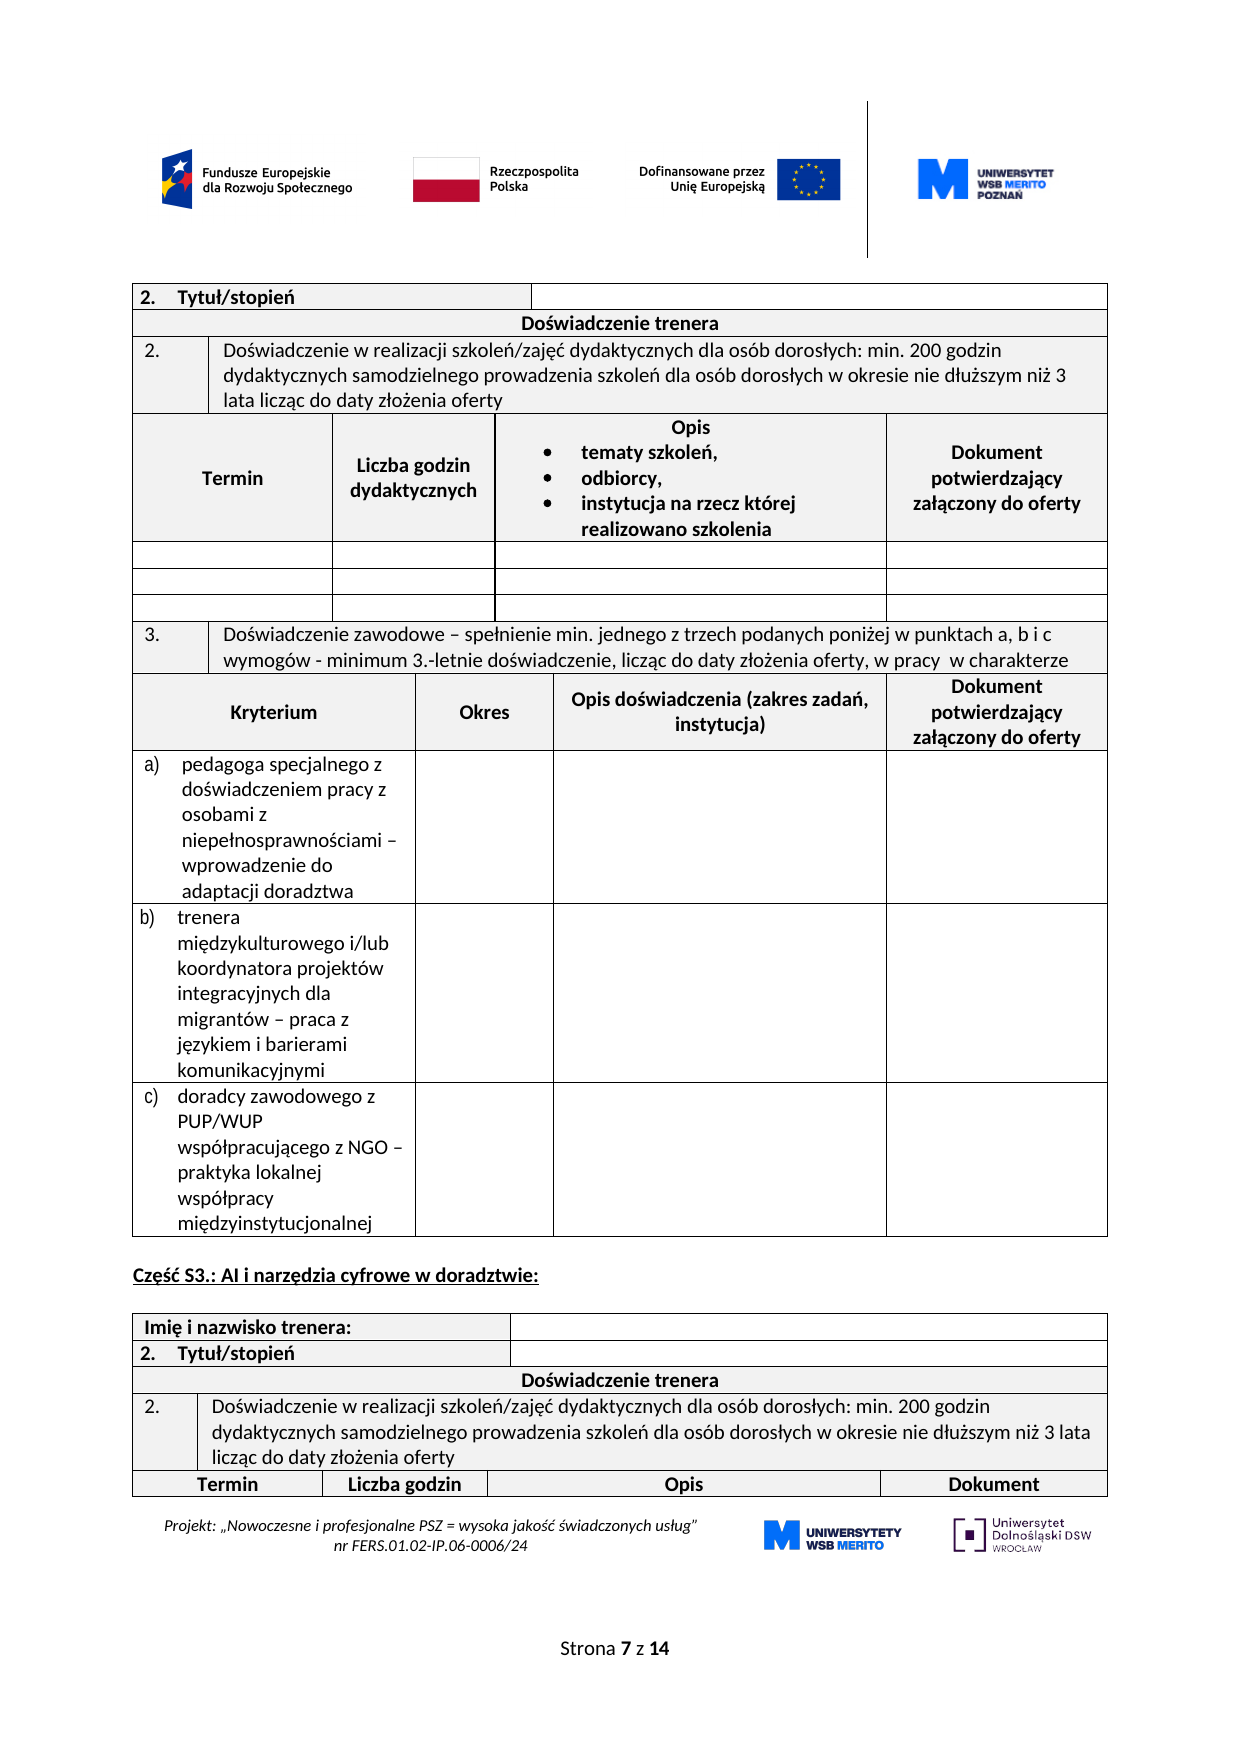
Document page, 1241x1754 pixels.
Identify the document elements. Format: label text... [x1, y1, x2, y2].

table_cell Doświadczenie zawodowe – spełnienie min. jednego z trzech podanych poniżej w punktach a, b i c wymogów - minimum 3.-letnie doświadczenie, licząc do daty złożenia oferty, w pracy w charakterze [209, 622, 1107, 672]
table_cell Dokument potwierdzający załączony do oferty [887, 674, 1107, 750]
table_cell 2. [133, 337, 208, 413]
text Część S3.: AI i narzędzia cyfrowe w doradztwie: [133, 1262, 1107, 1288]
table_cell [887, 1083, 1107, 1236]
picture [951, 1515, 1092, 1556]
table_cell Doświadczenie trenera [133, 1367, 1107, 1392]
table_cell [887, 595, 1107, 621]
table_cell Kryterium [133, 674, 415, 750]
table_cell 3. [133, 622, 208, 672]
table_cell Liczba godzin dydaktycznych [323, 1471, 487, 1496]
table_cell [532, 284, 1107, 309]
table_cell pedagoga specjalnego z doświadczeniem pracy z osobami z niepełnosprawnościami – wprowadzenie do adaptacji doradztwa [133, 751, 415, 903]
table_cell [496, 595, 886, 621]
table_cell Tytuł/stopień [133, 1341, 510, 1366]
table_cell Doświadczenie w realizacji szkoleń/zajęć dydaktycznych dla osób dorosłych: min. 200 godzin dydaktycznych samodzielnego prowadzenia szkoleń dla osób dorosłych w okresie nie dłuższym niż 3 lata licząc do daty złożenia oferty [198, 1394, 1107, 1470]
table_cell Dokument potwierdzający załączony do oferty [887, 414, 1107, 541]
picture [147, 134, 367, 224]
table_cell Dokument potwierdzający załączony do oferty [881, 1471, 1107, 1496]
table_cell [133, 542, 332, 568]
table_cell [333, 542, 494, 568]
picture [625, 142, 857, 217]
table_cell Opis doświadczenia (zakres zadań, instytucja) [554, 674, 886, 750]
table_cell [511, 1341, 1107, 1366]
table_cell [416, 751, 553, 903]
picture [743, 1500, 923, 1571]
table_cell [416, 904, 553, 1082]
table_cell [133, 569, 332, 594]
table_cell [496, 542, 886, 568]
table_cell Doświadczenie w realizacji szkoleń/zajęć dydaktycznych dla osób dorosłych: min. 200 godzin dydaktycznych samodzielnego prowadzenia szkoleń dla osób dorosłych w okresie nie dłuższym niż 3 lata licząc do daty złożenia oferty [209, 337, 1107, 413]
table_cell Doświadczenie trenera [133, 310, 1107, 336]
table_cell Okres [416, 674, 553, 750]
picture [398, 142, 593, 217]
table_cell trenera międzykulturowego i/lub koordynatora projektów integracyjnych dla migrantów – praca z językiem i barierami komunikacyjnymi [133, 904, 415, 1082]
table_cell [887, 751, 1107, 903]
table_cell [554, 1083, 886, 1236]
table_cell [887, 569, 1107, 594]
table_cell Termin [133, 414, 332, 541]
picture [907, 101, 1065, 258]
table_cell Termin [133, 1471, 322, 1496]
table_cell [554, 751, 886, 903]
table_header Imię i nazwisko trenera: [133, 1314, 510, 1339]
table_cell Opis tematy szkoleń, odbiorcy, instytucja na rzecz której realizowano szkolenia [496, 414, 886, 541]
table_cell [887, 904, 1107, 1082]
table_cell [887, 542, 1107, 568]
table_cell [496, 569, 886, 594]
table_cell Opis tematy szkoleń, odbiorcy, instytucja na rzecz której realizowano szkolenia [488, 1471, 880, 1496]
table_cell Tytuł/stopień [133, 284, 531, 309]
table_cell 2. [133, 1394, 197, 1470]
table_cell Liczba godzin dydaktycznych [333, 414, 494, 541]
table_header [511, 1314, 1107, 1339]
table_cell [133, 595, 332, 621]
table_cell [333, 595, 494, 621]
table_cell [333, 569, 494, 594]
table_cell doradcy zawodowego z PUP/WUP współpracującego z NGO – praktyka lokalnej współpracy międzyinstytucjonalnej [133, 1083, 415, 1236]
table_cell [554, 904, 886, 1082]
table_cell [416, 1083, 553, 1236]
